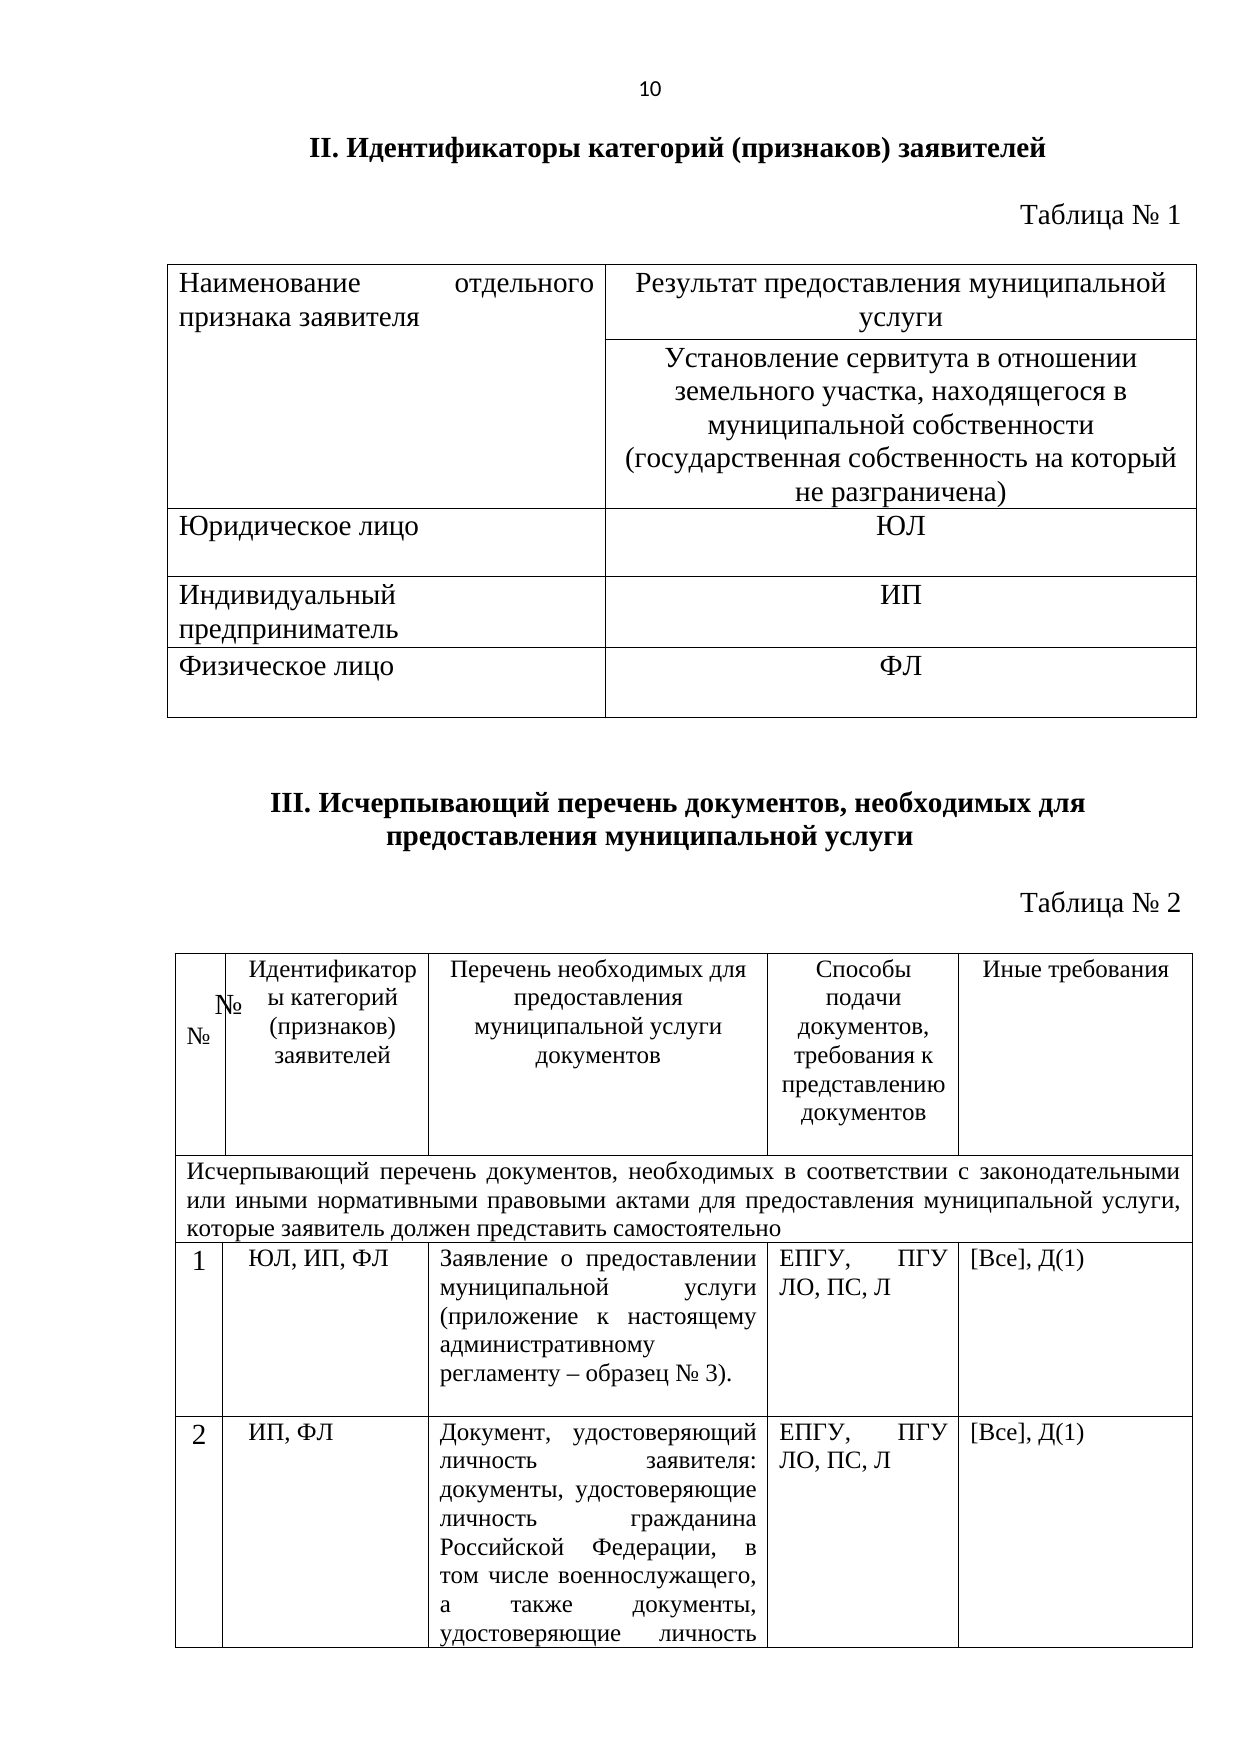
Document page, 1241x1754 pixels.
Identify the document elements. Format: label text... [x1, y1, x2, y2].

table_cell [Все], Д(1) [959, 1243, 1192, 1416]
table_header Способы подачи документов, требования к представлению документов [768, 954, 958, 1155]
table_cell ЮЛ [606, 509, 1196, 576]
table_header Результат предоставления муниципальной услуги [606, 265, 1196, 339]
table_cell 2 [176, 1417, 222, 1647]
text II. Идентификаторы категорий (признаков) заявителей [118, 130, 1181, 163]
table_cell ИП, ФЛ [223, 1417, 428, 1647]
text Таблица № 1 [118, 197, 1181, 231]
table_cell ИП [606, 577, 1196, 647]
text Таблица № 2 [118, 886, 1181, 919]
table_cell ФЛ [606, 648, 1196, 717]
table_cell ЕПГУ, ПГУ ЛО, ПС, Л [768, 1243, 958, 1416]
table_cell 1 [176, 1243, 222, 1416]
table_cell Заявление о предоставлении муниципальной услуги (приложение к настоящему административному регламенту – образец № 3). [429, 1243, 767, 1416]
table_cell Индивидуальный предприниматель [168, 577, 605, 647]
table_cell ЕПГУ, ПГУ ЛО, ПС, Л [768, 1417, 958, 1647]
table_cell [429, 1417, 767, 1647]
table_cell Юридическое лицо [168, 509, 605, 576]
table_cell Установление сервитута в отношении земельного участка, находящегося в муниципальной собственности (государственная собственность на который не разграничена) [606, 340, 1196, 507]
table_header Идентификаторы категорий (признаков) заявителей [226, 954, 428, 1155]
table_cell [Все], Д(1) [959, 1417, 1192, 1647]
table_cell Исчерпывающий перечень документов, необходимых в соответствии с законодательными или иными нормативными правовыми актами для предоставления муниципальной услуги, которые заявитель должен представить самостоятельно [176, 1156, 1192, 1242]
table_header Наименование отдельного признака заявителя [168, 265, 605, 507]
table_header Иные требования [959, 954, 1192, 1155]
table_header № № [176, 954, 225, 1155]
table_cell ЮЛ, ИП, ФЛ [223, 1243, 428, 1416]
table_cell Физическое лицо [168, 648, 605, 717]
text III. Исчерпывающий перечень документов, необходимых для предоставления муниципальной услуги [118, 785, 1181, 852]
table_header Перечень необходимых для предоставления муниципальной услуги документов [429, 954, 767, 1155]
